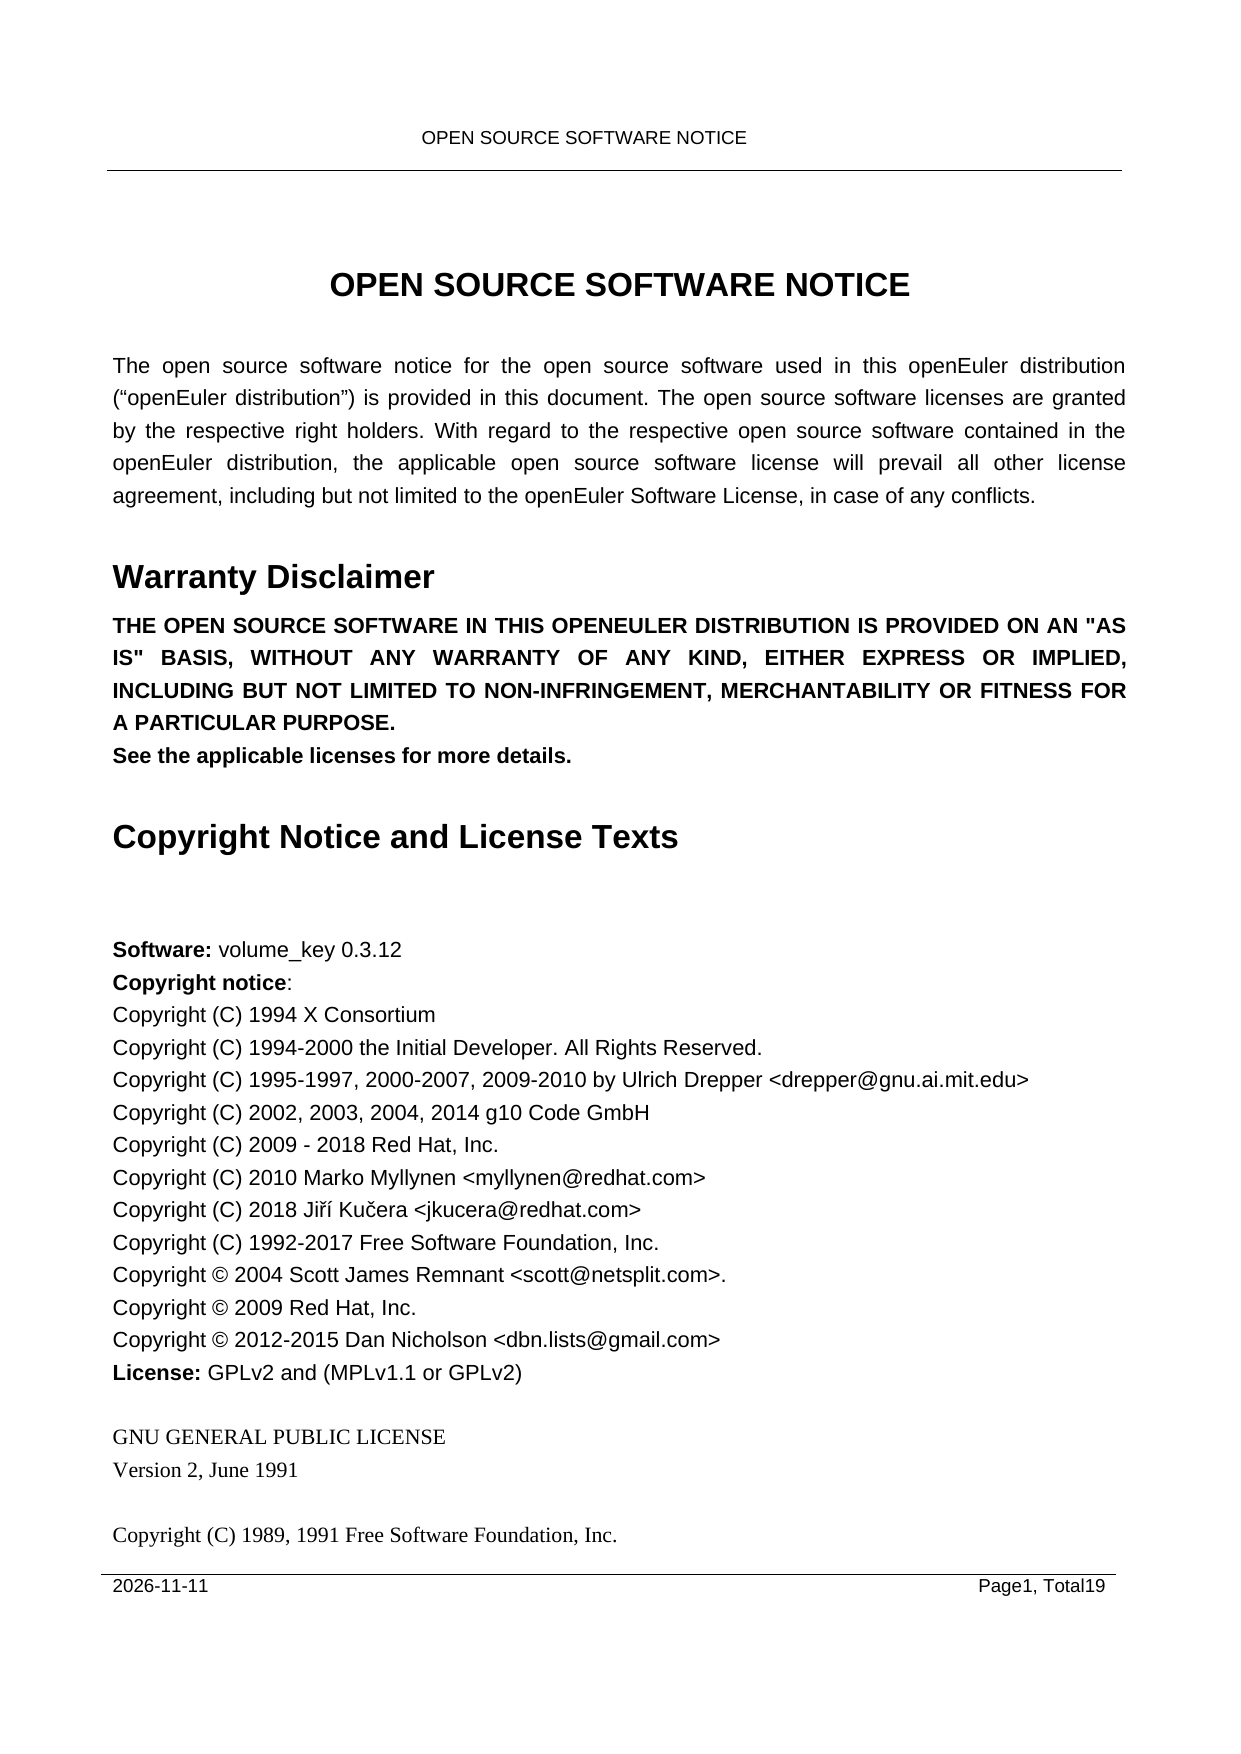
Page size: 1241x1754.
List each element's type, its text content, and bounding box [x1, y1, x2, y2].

text Copyright (C) 1992-2017 Free Software Foundation, Inc. [112, 1226, 1128, 1258]
text THE OPEN SOURCE SOFTWARE IN THIS OPENEULER DISTRIBUTION IS PROVIDED ON AN "AS IS" BASIS, WITHOUT ANY WARRANTY OF ANY KIND, EITHER EXPRESS OR IMPLIED, INCLUDING BUT NOT LIMITED TO NON-INFRINGEMENT, MERCHANTABILITY OR FITNESS FOR A PARTICULAR PURPOSE. See the applicable licenses for more details. [112, 609, 1128, 771]
text Copyright notice: [112, 966, 1128, 998]
text Copyright (C) 2018 Jiří Kučera <jkucera@redhat.com> [112, 1193, 1128, 1226]
text Copyright Notice and License Texts [112, 804, 1128, 869]
text Copyright © 2004 Scott James Remnant <scott@netsplit.com>. [112, 1258, 1128, 1291]
text Copyright (C) 2002, 2003, 2004, 2014 g10 Code GmbH [112, 1096, 1128, 1128]
text Warranty Disclaimer [112, 544, 1128, 609]
text OPEN SOURCE SOFTWARE NOTICE [112, 251, 1128, 316]
text Copyright © 2009 Red Hat, Inc. [112, 1291, 1128, 1323]
text The open source software notice for the open source software used in this openEuler distribution (“openEuler distribution”) is provided in this document. The open source software licenses are granted by the respective right holders. With regard to the respective open source software contained in the openEuler distribution, the applicable open source software license will prevail all other license agreement, including but not limited to the openEuler Software License, in case of any conflicts. [112, 349, 1128, 511]
text Copyright © 2012-2015 Dan Nicholson <dbn.lists@gmail.com> [112, 1323, 1128, 1356]
text Software: volume_key 0.3.12 [112, 933, 1128, 966]
text Copyright (C) 1995-1997, 2000-2007, 2009-2010 by Ulrich Drepper <drepper@gnu.ai.mit.edu> [112, 1063, 1128, 1096]
text Copyright (C) 1994-2000 the Initial Developer. All Rights Reserved. [112, 1031, 1128, 1063]
text Copyright (C) 2009 - 2018 Red Hat, Inc. [112, 1128, 1128, 1161]
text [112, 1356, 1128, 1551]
text Copyright (C) 1994 X Consortium [112, 998, 1128, 1031]
text Copyright (C) 2010 Marko Myllynen <myllynen@redhat.com> [112, 1161, 1128, 1193]
